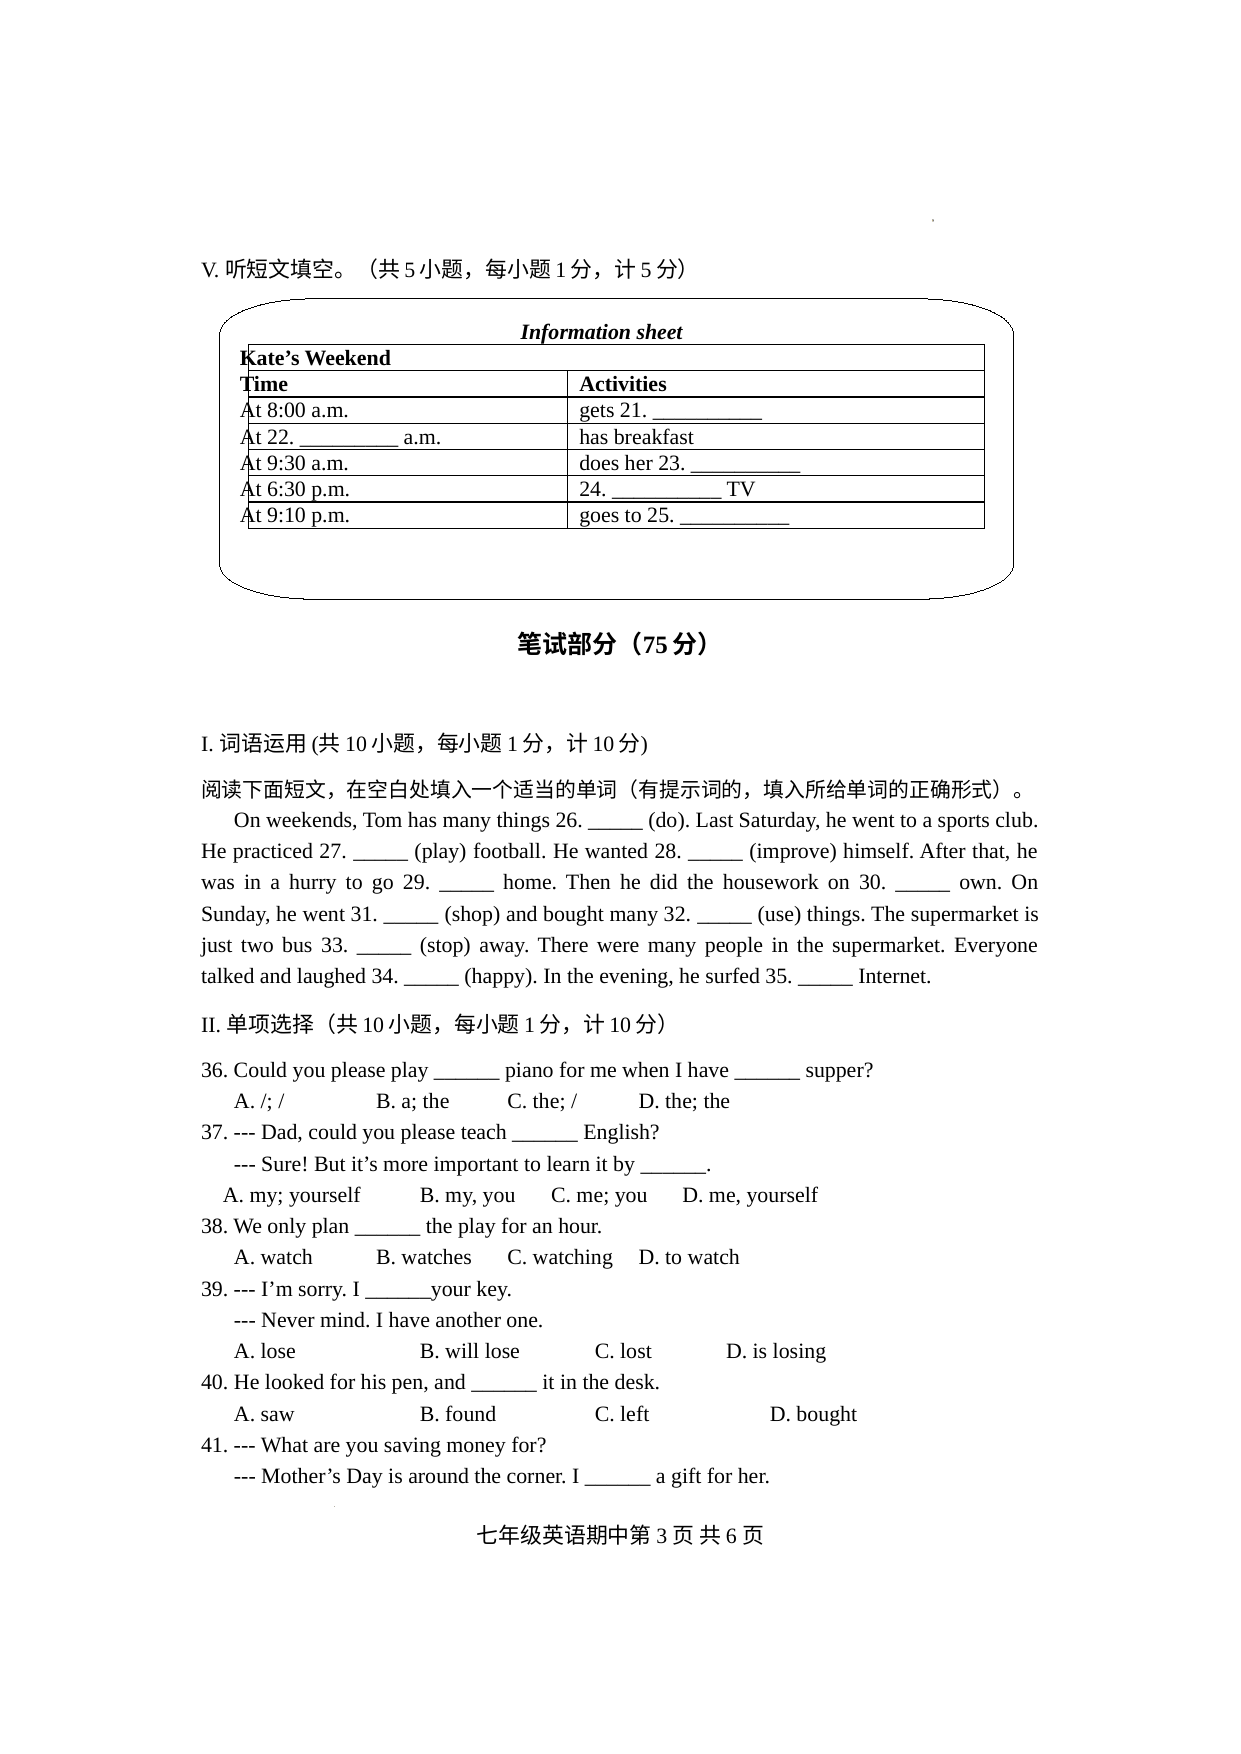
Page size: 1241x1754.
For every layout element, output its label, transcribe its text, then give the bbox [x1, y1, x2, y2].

text A. /; / B. a; the C. the; / D. the; the [201, 1085, 1039, 1116]
text A. lose B. will lose C. lost D. is losing [201, 1335, 1039, 1366]
text --- Sure! But it’s more important to learn it by ______. [201, 1148, 1039, 1179]
text A. saw B. found C. left D. bought [201, 1398, 1039, 1429]
text --- Mother’s Day is around the corner. I ______ a gift for her. [201, 1460, 1039, 1491]
text 39. --- I’m sorry. I ______your key. [201, 1273, 1039, 1304]
text 笔试部分（75分） [201, 611, 1039, 674]
text A. watch B. watches C. watching D. to watch [201, 1241, 1039, 1273]
text --- Never mind. I have another one. [201, 1304, 1039, 1335]
text 36. Could you please play ______ piano for me when I have ______ supper? [201, 1054, 1039, 1085]
text 41. --- What are you saving money for? [201, 1429, 1039, 1460]
text On weekends, Tom has many things 26. _____ (do). Last Saturday, he went to a sports club. He practiced 27. _____ (play) football. He wanted 28. _____ (improve) himself. After that, he was in a hurry to go 29. _____ home. Then he did the housework on 30. _____ own. On Sunday, he went 31. _____ (shop) and bought many 32. _____ (use) things. The supermarket is just two bus 33. _____ (stop) away. There were many people in the supermarket. Everyone talked and laughed 34. _____ (happy). In the evening, he surfed 35. _____ Internet. [201, 804, 1039, 991]
text V. 听短文填空。（共5小题，每小题1分，计5分） [201, 236, 1039, 299]
text 阅读下面短文，在空白处填入一个适当的单词（有提示词的，填入所给单词的正确形式）。 [201, 773, 1039, 804]
text A. my; yourself B. my, you C. me; you D. me, yourself [201, 1179, 1039, 1210]
text 38. We only plan ______ the play for an hour. [201, 1210, 1039, 1241]
text 40. He looked for his pen, and ______ it in the desk. [201, 1366, 1039, 1398]
text 37. --- Dad, could you please teach ______ English? [201, 1116, 1039, 1148]
text I. 词语运用 (共10小题，每小题1分，计10分) [201, 710, 1039, 773]
text II. 单项选择（共10小题，每小题1分，计10分） [201, 991, 1039, 1054]
